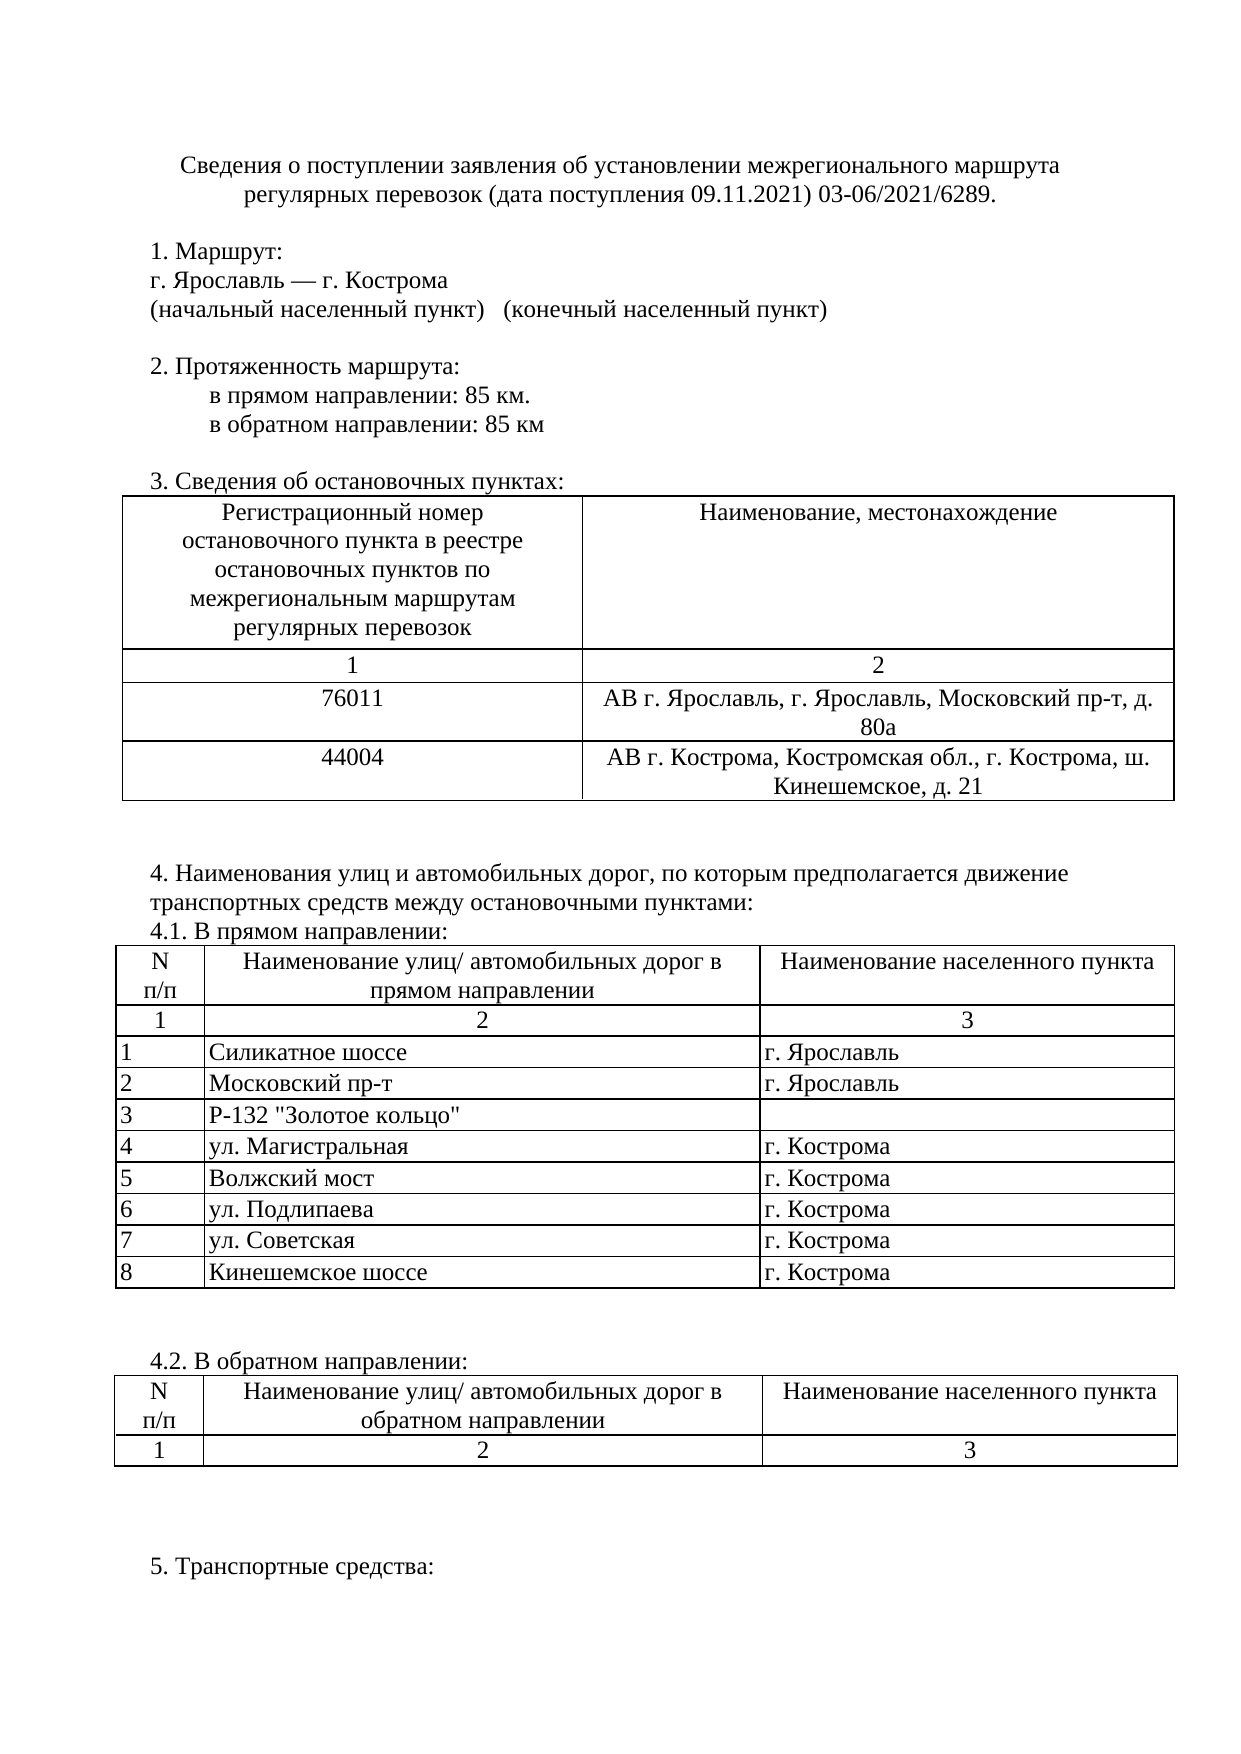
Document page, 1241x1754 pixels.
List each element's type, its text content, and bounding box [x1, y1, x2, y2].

text 1. Маршрут: [150, 236, 1090, 265]
table_cell ул. Подлипаева [205, 1194, 759, 1224]
table_cell 3 [117, 1100, 204, 1130]
text 4. Наименования улиц и автомобильных дорог, по которым предполагается движение транспортных средств между остановочными пунктами: [150, 858, 1090, 916]
table_header Наименование, местонахождение [583, 497, 1173, 648]
table_cell 44004 [123, 742, 582, 799]
table_cell 2 [117, 1068, 204, 1098]
text 2. Протяженность маршрута: [150, 351, 1090, 380]
table_cell 1 [117, 1037, 204, 1067]
text Сведения о поступлении заявления об установлении межрегионального маршрута регулярных перевозок (дата поступления 09.11.2021) 03-06/2021/6289. [150, 150, 1090, 207]
table_cell 5 [117, 1163, 204, 1193]
table_header Наименование улиц/ автомобильных дорог в прямом направлении [205, 946, 759, 1004]
table_cell 6 [117, 1194, 204, 1224]
table_cell ул. Советская [205, 1226, 759, 1256]
table_cell 2 [205, 1006, 759, 1035]
table_cell АВ г. Кострома, Костромская обл., г. Кострома, ш. Кинешемское, д. 21 [583, 742, 1173, 799]
table_header Регистрационный номер остановочного пункта в реестре остановочных пунктов по межрегиональным маршрутам регулярных перевозок [123, 497, 582, 648]
table_cell 76011 [123, 683, 582, 740]
table_header Наименование улиц/ автомобильных дорог в обратном направлении [204, 1376, 762, 1434]
text 3. Сведения об остановочных пунктах: [150, 466, 1090, 495]
table_cell 1 [117, 1006, 204, 1035]
table_cell 2 [204, 1436, 762, 1465]
text г. Ярославль — г. Кострома [150, 265, 1090, 294]
text в обратном направлении: 85 км [150, 409, 1090, 437]
table_cell Р-132 "Золотое кольцо" [205, 1100, 759, 1130]
table_cell 3 [761, 1006, 1174, 1035]
table_cell г. Ярославль [761, 1037, 1174, 1067]
table_header N п/п [115, 1376, 203, 1434]
table_cell Московский пр-т [205, 1068, 759, 1098]
table_cell г. Кострома [761, 1131, 1174, 1161]
table_cell Волжский мост [205, 1163, 759, 1193]
table_cell г. Кострома [761, 1194, 1174, 1224]
table_cell г. Кострома [761, 1163, 1174, 1193]
table_cell ул. Магистральная [205, 1131, 759, 1161]
text в прямом направлении: 85 км. [150, 380, 1090, 409]
table_header Наименование населенного пункта [763, 1376, 1177, 1434]
text 4.2. В обратном направлении: [150, 1346, 1090, 1375]
table_cell г. Ярославль [761, 1068, 1174, 1098]
text 4.1. В прямом направлении: [150, 916, 1090, 945]
table_cell 4 [117, 1131, 204, 1161]
table_cell 2 [583, 650, 1173, 681]
table_cell 1 [115, 1435, 203, 1465]
table_cell 8 [117, 1257, 204, 1287]
table_cell 1 [123, 650, 582, 681]
table_cell АВ г. Ярославль, г. Ярославль, Московский пр-т, д. 80а [583, 683, 1173, 740]
table_cell [761, 1100, 1174, 1130]
table_cell Силикатное шоссе [205, 1037, 759, 1067]
table_cell 3 [763, 1434, 1177, 1465]
table_cell г. Кострома [761, 1226, 1174, 1256]
table_cell г. Кострома [761, 1257, 1174, 1287]
table_header Наименование населенного пункта [761, 946, 1174, 1004]
table_cell Кинешемское шоссе [205, 1257, 759, 1287]
table_header N п/п [117, 946, 204, 1004]
table_cell 7 [117, 1226, 204, 1256]
text 5. Транспортные средства: [150, 1551, 1090, 1579]
text (начальный населенный пункт) (конечный населенный пункт) [150, 294, 1090, 322]
